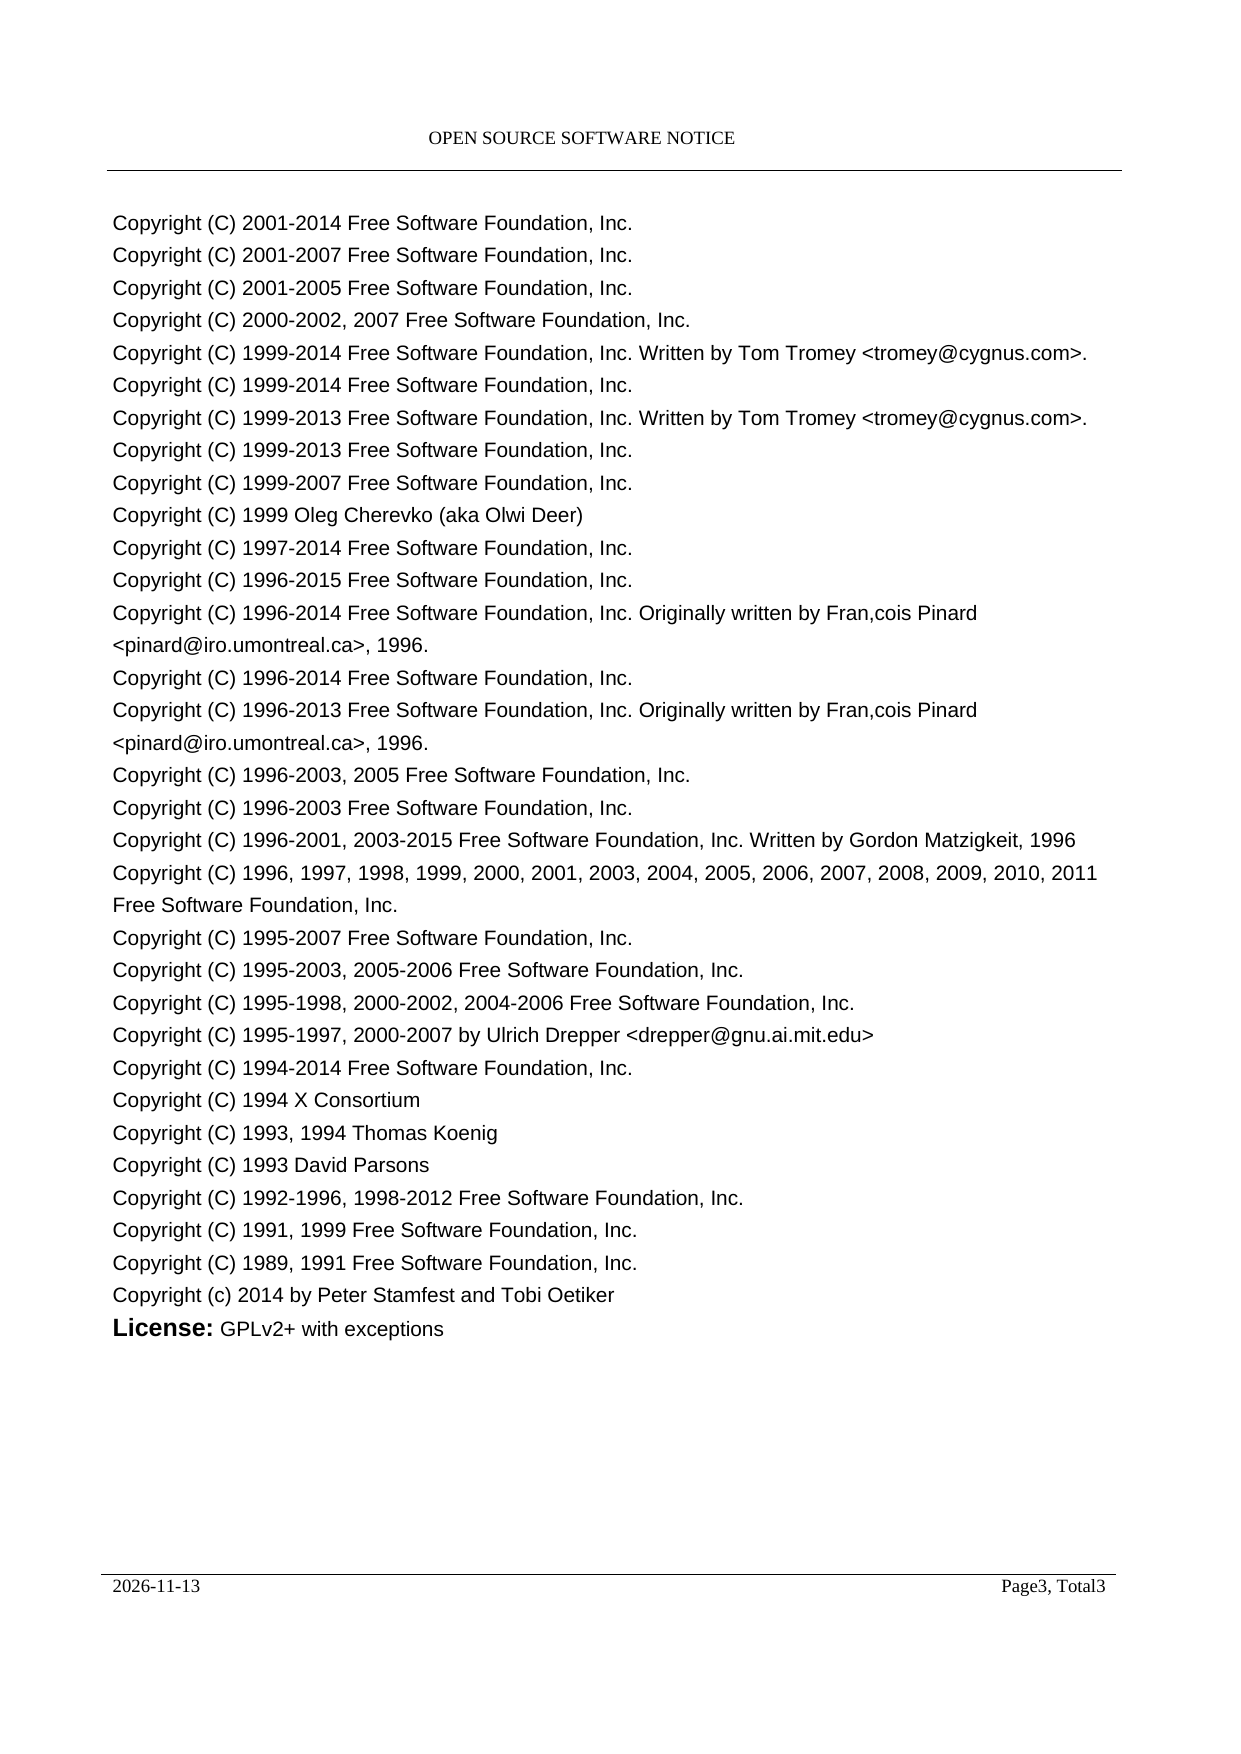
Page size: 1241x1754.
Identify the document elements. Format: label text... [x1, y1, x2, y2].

text Copyright (C) 1995-1998, 2000-2002, 2004-2006 Free Software Foundation, Inc. [112, 986, 1128, 1019]
text Copyright (C) 1994-2014 Free Software Foundation, Inc. [112, 1051, 1128, 1084]
text Copyright (C) 1996-2014 Free Software Foundation, Inc. Originally written by Fran,cois Pinard <pinard@iro.umontreal.ca>, 1996. [112, 596, 1128, 661]
text Copyright (C) 1996-2014 Free Software Foundation, Inc. [112, 661, 1128, 694]
text Copyright (C) 2000-2002, 2007 Free Software Foundation, Inc. [112, 304, 1128, 336]
text Copyright (C) 2001-2014 Free Software Foundation, Inc. [112, 206, 1128, 239]
text Copyright (C) 1994 X Consortium [112, 1084, 1128, 1116]
text Copyright (C) 1999-2013 Free Software Foundation, Inc. [112, 434, 1128, 466]
text Copyright (C) 2001-2007 Free Software Foundation, Inc. [112, 239, 1128, 271]
text Copyright (C) 1997-2014 Free Software Foundation, Inc. [112, 531, 1128, 564]
text Copyright (C) 1999-2007 Free Software Foundation, Inc. [112, 466, 1128, 499]
text Copyright (C) 1995-2007 Free Software Foundation, Inc. [112, 921, 1128, 954]
text Copyright (C) 1995-1997, 2000-2007 by Ulrich Drepper <drepper@gnu.ai.mit.edu> [112, 1019, 1128, 1051]
text Copyright (C) 1992-1996, 1998-2012 Free Software Foundation, Inc. [112, 1181, 1128, 1214]
text Copyright (C) 1996-2003, 2005 Free Software Foundation, Inc. [112, 759, 1128, 791]
text Copyright (C) 1995-2003, 2005-2006 Free Software Foundation, Inc. [112, 954, 1128, 986]
text Copyright (C) 1991, 1999 Free Software Foundation, Inc. [112, 1214, 1128, 1246]
text Copyright (C) 1999-2014 Free Software Foundation, Inc. Written by Tom Tromey <tromey@cygnus.com>. [112, 336, 1128, 369]
text Copyright (C) 1996-2015 Free Software Foundation, Inc. [112, 564, 1128, 596]
text Copyright (C) 1996-2003 Free Software Foundation, Inc. [112, 791, 1128, 824]
text Copyright (C) 1989, 1991 Free Software Foundation, Inc. [112, 1246, 1128, 1279]
text Copyright (C) 1999 Oleg Cherevko (aka Olwi Deer) [112, 499, 1128, 531]
text Copyright (C) 1996, 1997, 1998, 1999, 2000, 2001, 2003, 2004, 2005, 2006, 2007, 2008, 2009, 2010, 2011 Free Software Foundation, Inc. [112, 856, 1128, 921]
text Copyright (C) 1996-2001, 2003-2015 Free Software Foundation, Inc. Written by Gordon Matzigkeit, 1996 [112, 824, 1128, 856]
text License: GPLv2+ with exceptions [112, 1311, 1128, 1409]
text Copyright (C) 1993 David Parsons [112, 1149, 1128, 1181]
text Copyright (C) 1993, 1994 Thomas Koenig [112, 1116, 1128, 1149]
text Copyright (C) 2001-2005 Free Software Foundation, Inc. [112, 271, 1128, 304]
text Copyright (C) 1996-2013 Free Software Foundation, Inc. Originally written by Fran,cois Pinard <pinard@iro.umontreal.ca>, 1996. [112, 694, 1128, 759]
text Copyright (C) 1999-2013 Free Software Foundation, Inc. Written by Tom Tromey <tromey@cygnus.com>. [112, 401, 1128, 434]
text Copyright (c) 2014 by Peter Stamfest and Tobi Oetiker [112, 1279, 1128, 1311]
text Copyright (C) 1999-2014 Free Software Foundation, Inc. [112, 369, 1128, 401]
